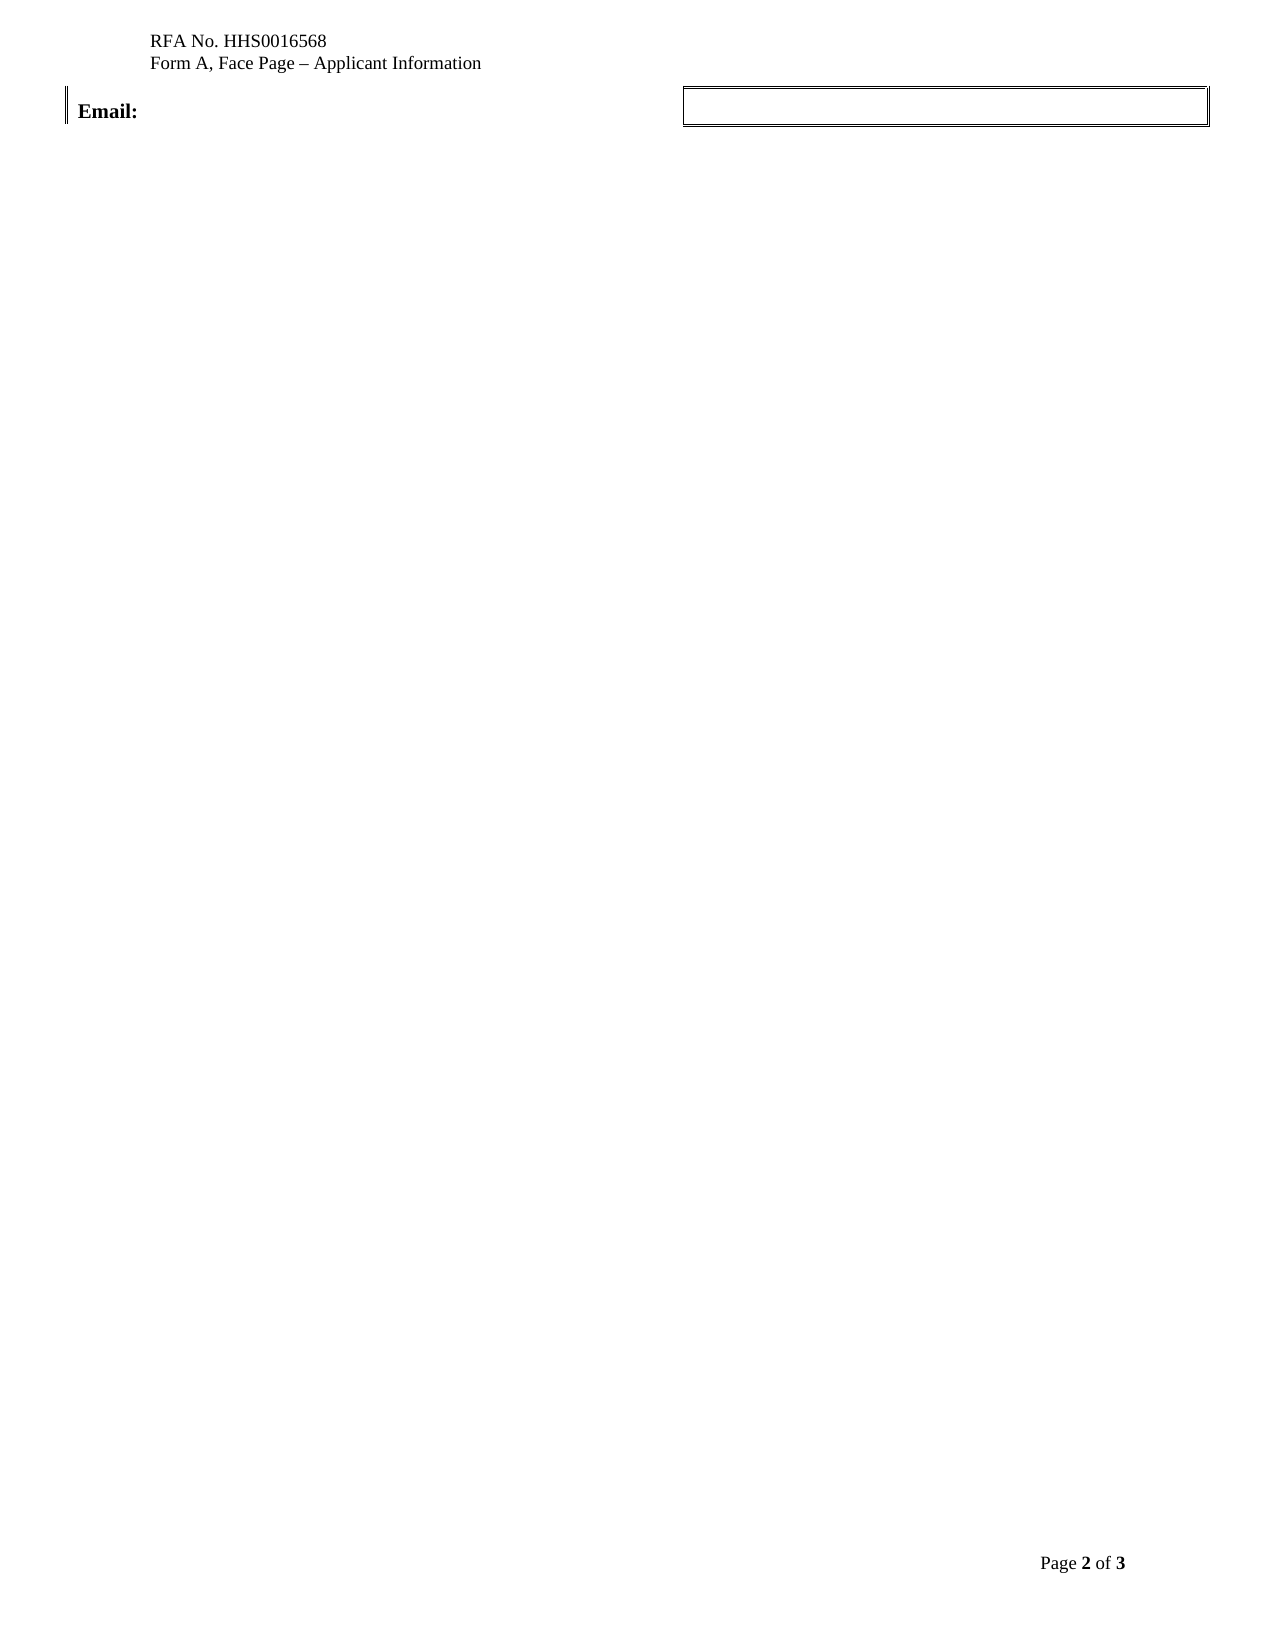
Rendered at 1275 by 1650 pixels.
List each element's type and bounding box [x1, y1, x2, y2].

table_cell [684, 89, 744, 124]
table_cell [744, 86, 1208, 124]
